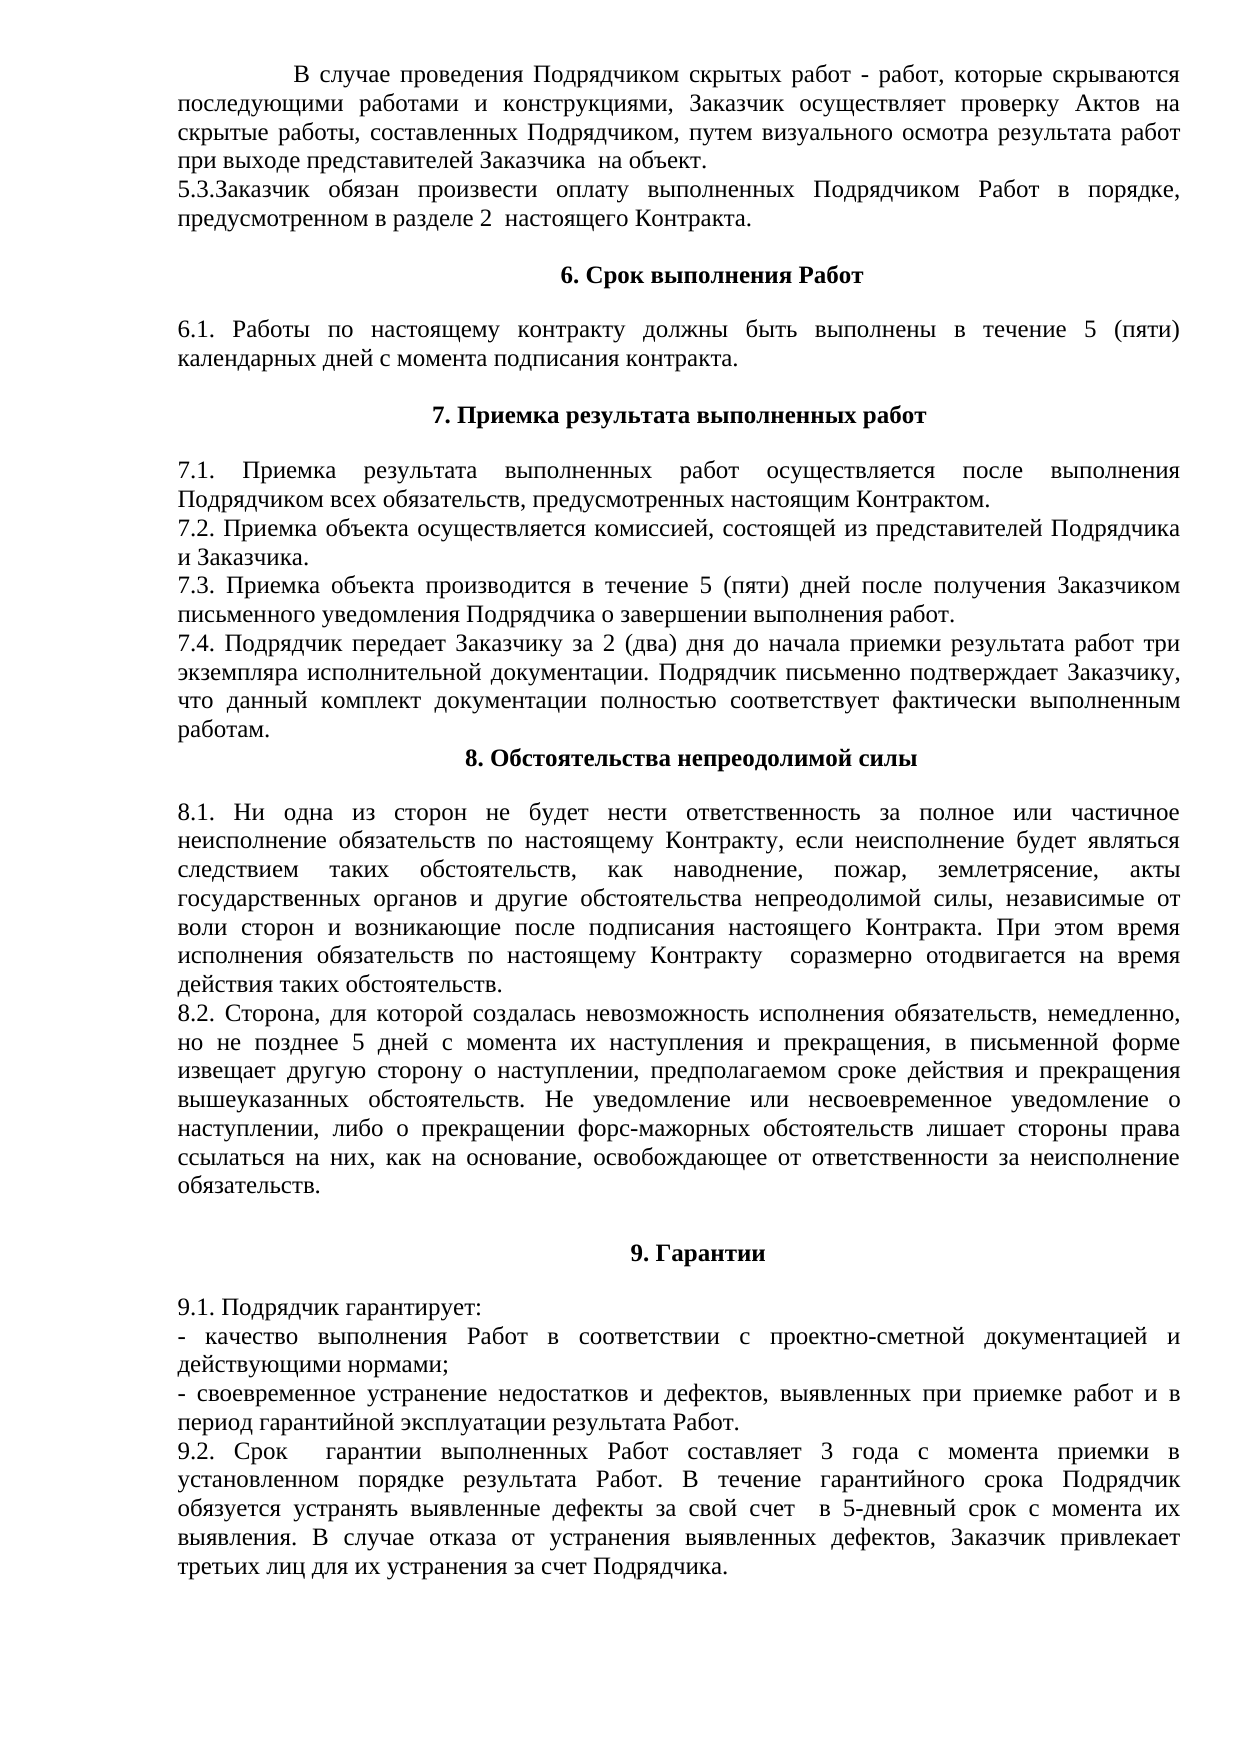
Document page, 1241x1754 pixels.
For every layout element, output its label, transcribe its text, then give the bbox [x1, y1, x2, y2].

text 7.1. Приемка результата выполненных работ осуществляется после выполнения Подрядчиком всех обязательств, предусмотренных настоящим Контрактом. [177, 456, 1181, 513]
text 5.3.Заказчик обязан произвести оплату выполненных Подрядчиком Работ в порядке, предусмотренном в разделе 2 настоящего Контракта. [177, 174, 1181, 232]
text 9.1. Подрядчик гарантирует: [177, 1292, 1181, 1321]
text В случае проведения Подрядчиком скрытых работ - работ, которые скрываются последующими работами и конструкциями, Заказчик осуществляет проверку Актов на скрытые работы, составленных Подрядчиком, путем визуального осмотра результата работ при выходе представителей Заказчика на объект. [177, 59, 1181, 174]
text 8.2. Сторона, для которой создалась невозможность исполнения обязательств, немедленно, но не позднее 5 дней с момента их наступления и прекращения, в письменной форме извещает другую сторону о наступлении, предполагаемом сроке действия и прекращения вышеуказанных обстоятельств. Не уведомление или несвоевременное уведомление о наступлении, либо о прекращении форс-мажорных обстоятельств лишает стороны права ссылаться на них, как на основание, освобождающее от ответственности за неисполнение обязательств. [177, 998, 1181, 1199]
text 7.2. Приемка объекта осуществляется комиссией, состоящей из представителей Подрядчика и Заказчика. [177, 513, 1181, 571]
text 9. Гарантии [215, 1238, 1181, 1267]
text - качество выполнения Работ в соответствии с проектно-сметной документацией и действующими нормами; [177, 1321, 1181, 1378]
text 6. Срок выполнения Работ [177, 260, 1181, 289]
text - своевременное устранение недостатков и дефектов, выявленных при приемке работ и в период гарантийной эксплуатации результата Работ. [177, 1378, 1181, 1436]
text 7. Приемка результата выполненных работ [177, 400, 1181, 429]
text 9.2. Срок гарантии выполненных Работ составляет 3 года с момента приемки в установленном порядке результата Работ. В течение гарантийного срока Подрядчик обязуется устранять выявленные дефекты за свой счет в 5-дневный срок с момента их выявления. В случае отказа от устранения выявленных дефектов, Заказчик привлекает третьих лиц для их устранения за счет Подрядчика. [177, 1436, 1181, 1579]
text 7.4. Подрядчик передает Заказчику за 2 (два) дня до начала приемки результата работ три экземпляра исполнительной документации. Подрядчик письменно подтверждает Заказчику, что данный комплект документации полностью соответствует фактически выполненным работам. [177, 628, 1181, 743]
text 7.3. Приемка объекта производится в течение 5 (пяти) дней после получения Заказчиком письменного уведомления Подрядчика о завершении выполнения работ. [177, 571, 1181, 628]
text 8.1. Ни одна из сторон не будет нести ответственность за полное или частичное неисполнение обязательств по настоящему Контракту, если неисполнение будет являться следствием таких обстоятельств, как наводнение, пожар, землетрясение, акты государственных органов и другие обстоятельства непреодолимой силы, независимые от воли сторон и возникающие после подписания настоящего Контракта. При этом время исполнения обязательств по настоящему Контракту соразмерно отодвигается на время действия таких обстоятельств. [177, 797, 1181, 998]
list 8. Обстоятельства непреодолимой силы [207, 743, 1175, 772]
text 6.1. Работы по настоящему контракту должны быть выполнены в течение 5 (пяти) календарных дней с момента подписания контракта. [177, 314, 1181, 372]
